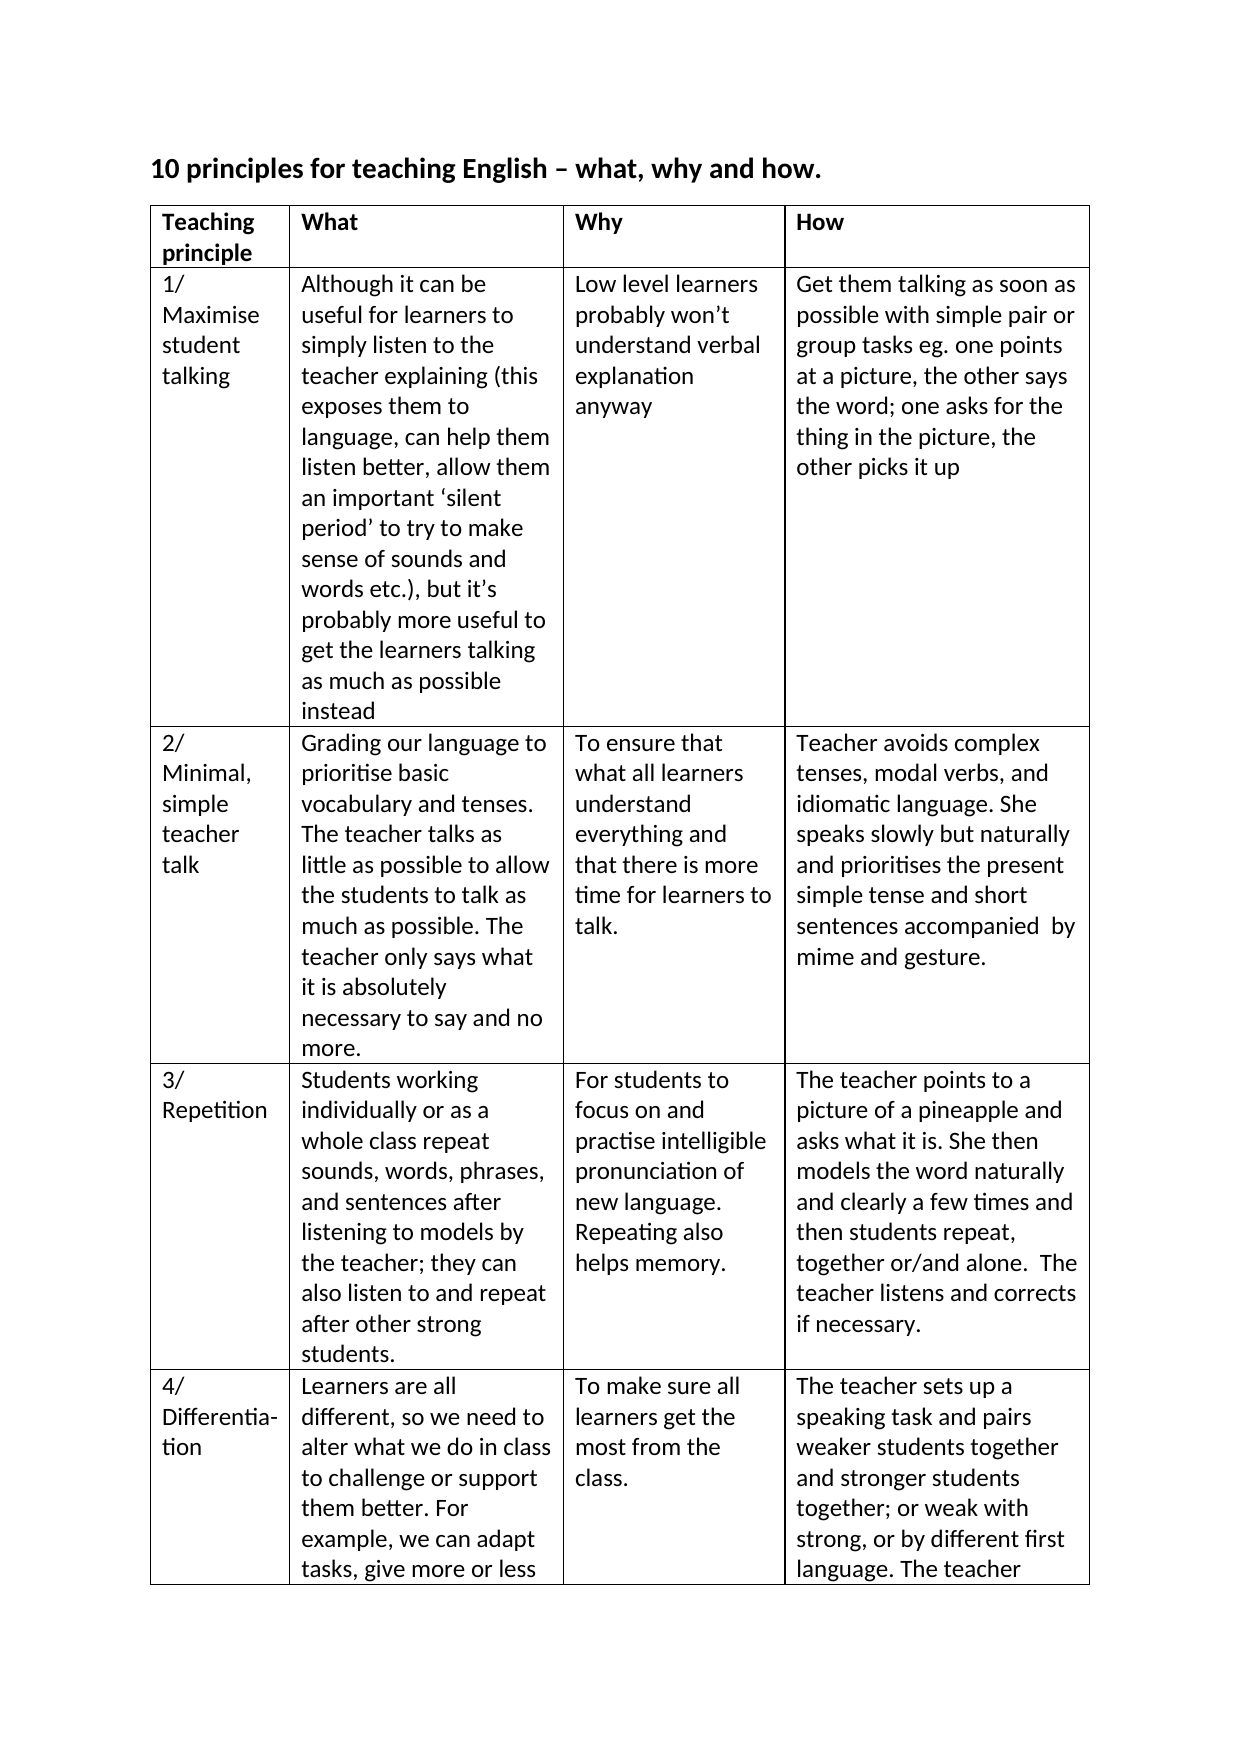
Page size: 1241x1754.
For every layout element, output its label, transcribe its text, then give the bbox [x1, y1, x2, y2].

table_cell For students to focus on and practise intelligible pronunciation of new language. Repeating also helps memory. [564, 1064, 784, 1369]
table_header Teaching principle [151, 206, 289, 267]
table_header What [290, 206, 563, 267]
table_cell 3/ Repetition [151, 1064, 289, 1369]
table_cell Grading our language to prioritise basic vocabulary and tenses. The teacher talks as little as possible to allow the students to talk as much as possible. The teacher only says what it is absolutely necessary to say and no more. [290, 727, 563, 1063]
table_cell 2/ Minimal, simple teacher talk [151, 727, 289, 1063]
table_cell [290, 1370, 563, 1584]
table_cell Teacher avoids complex tenses, modal verbs, and idiomatic language. She speaks slowly but naturally and prioritises the present simple tense and short sentences accompanied by mime and gesture. [786, 727, 1089, 1063]
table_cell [786, 1370, 1089, 1584]
table_cell 1/ Maximise student talking [151, 268, 289, 726]
table_cell Get them talking as soon as possible with simple pair or group tasks eg. one points at a picture, the other says the word; one asks for the thing in the picture, the other picks it up [786, 268, 1089, 726]
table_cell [564, 1370, 784, 1584]
table_cell To ensure that what all learners understand everything and that there is more time for learners to talk. [564, 727, 784, 1063]
table_header How [786, 206, 1089, 267]
table_cell The teacher points to a picture of a pineapple and asks what it is. She then models the word naturally and clearly a few times and then students repeat, together or/and alone. The teacher listens and corrects if necessary. [786, 1064, 1089, 1369]
table_header Why [564, 206, 784, 267]
table_cell Students working individually or as a whole class repeat sounds, words, phrases, and sentences after listening to models by the teacher; they can also listen to and repeat after other strong students. [290, 1064, 563, 1369]
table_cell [151, 1370, 289, 1584]
table_cell Low level learners probably won’t understand verbal explanation anyway [564, 268, 784, 726]
table_cell Although it can be useful for learners to simply listen to the teacher explaining (this exposes them to language, can help them listen better, allow them an important ‘silent period’ to try to make sense of sounds and words etc.), but it’s probably more useful to get the learners talking as much as possible instead [290, 268, 563, 726]
text 10 principles for teaching English – what, why and how. [150, 150, 1090, 186]
